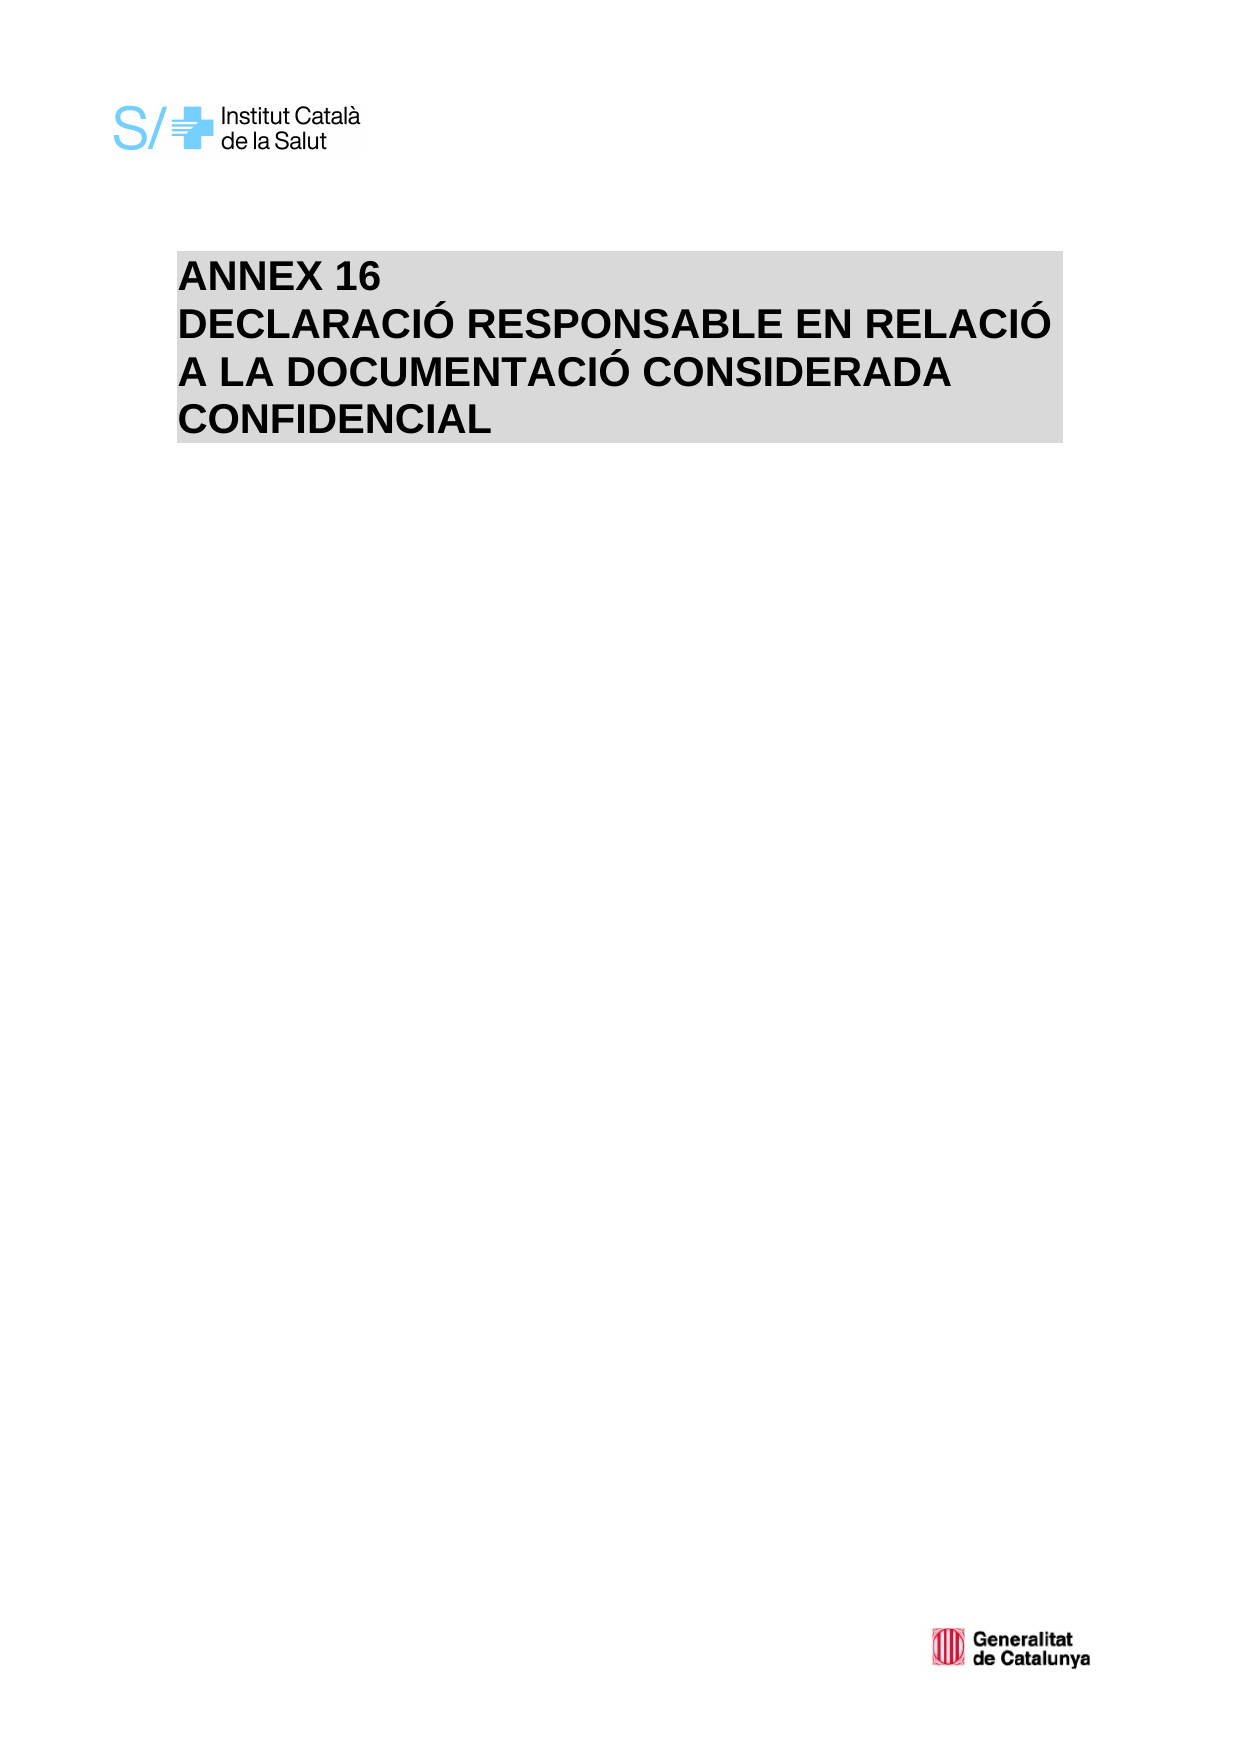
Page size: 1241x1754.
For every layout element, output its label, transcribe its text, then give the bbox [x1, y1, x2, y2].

text DECLARACIÓ RESPONSABLE EN RELACIÓ A LA DOCUMENTACIÓ CONSIDERADA CONFIDENCIAL [177, 299, 1063, 443]
text ANNEX 16 [177, 251, 1063, 299]
picture [112, 103, 363, 154]
picture [893, 1621, 1129, 1674]
